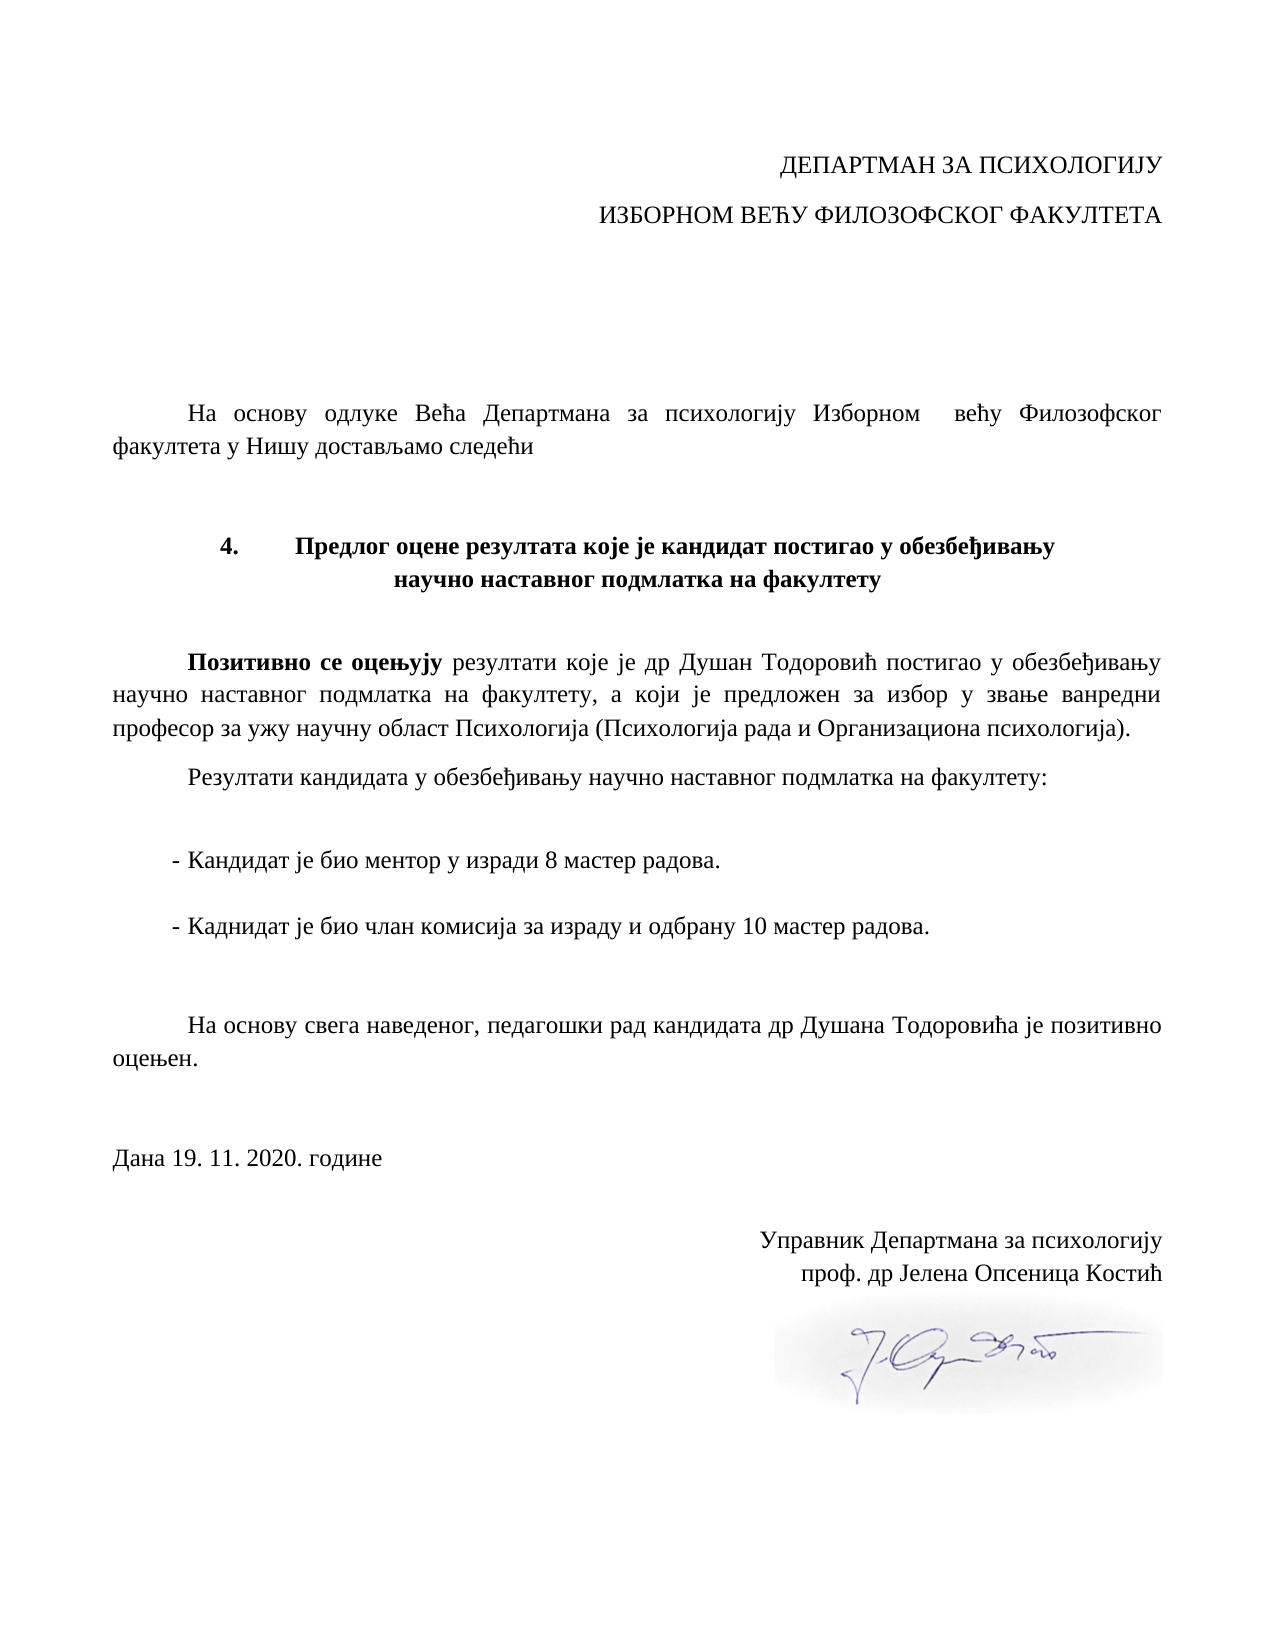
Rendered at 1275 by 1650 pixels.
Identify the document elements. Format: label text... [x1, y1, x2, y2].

text проф. др Јелена Опсеница Костић [112, 1258, 1162, 1287]
text На основу одлуке Већа Департмана за психологију Изборном већу Филозофског факултета у Нишу достављамо следећи [112, 398, 1162, 460]
text ДЕПАРТМАН ЗА ПСИХОЛОГИЈУ [112, 150, 1162, 179]
text Упрaвник Дeпaртмана зa психoлoгиjу [112, 1226, 1162, 1254]
picture [773, 1291, 1163, 1414]
text Позитивно се оцењују резултати које је др Душан Тодоровић постигао у обезбеђивању научно наставног подмлатка на факултету, а који је предложен за избор у звање ванредни професор за ужу научну област Психологија (Психологија рада и Организациона психологија). [112, 647, 1162, 741]
text На основу свега наведеног, педагошки рад кандидата др Душана Тодоровића је позитивно оцењен. [112, 1010, 1162, 1072]
text Резултати кандидата у обезбеђивању научно наставног подмлатка на факултету: [112, 762, 1162, 791]
text 4. Предлог оцене резултата које је кандидат постигао у обезбеђивању [112, 531, 1162, 559]
list Кандидат је био ментор у изради 8 мастер радова. [112, 845, 1162, 874]
text ИЗБОРНОМ ВЕЋУ ФИЛОЗОФСКОГ ФАКУЛТЕТА [112, 200, 1162, 228]
text научно наставног подмлатка на факултету [112, 564, 1162, 593]
list Каднидат је био члан комисија за израду и одбрану 10 мастер радова. [112, 911, 1162, 940]
text Дана 19. 11. 2020. године [112, 1143, 1162, 1172]
